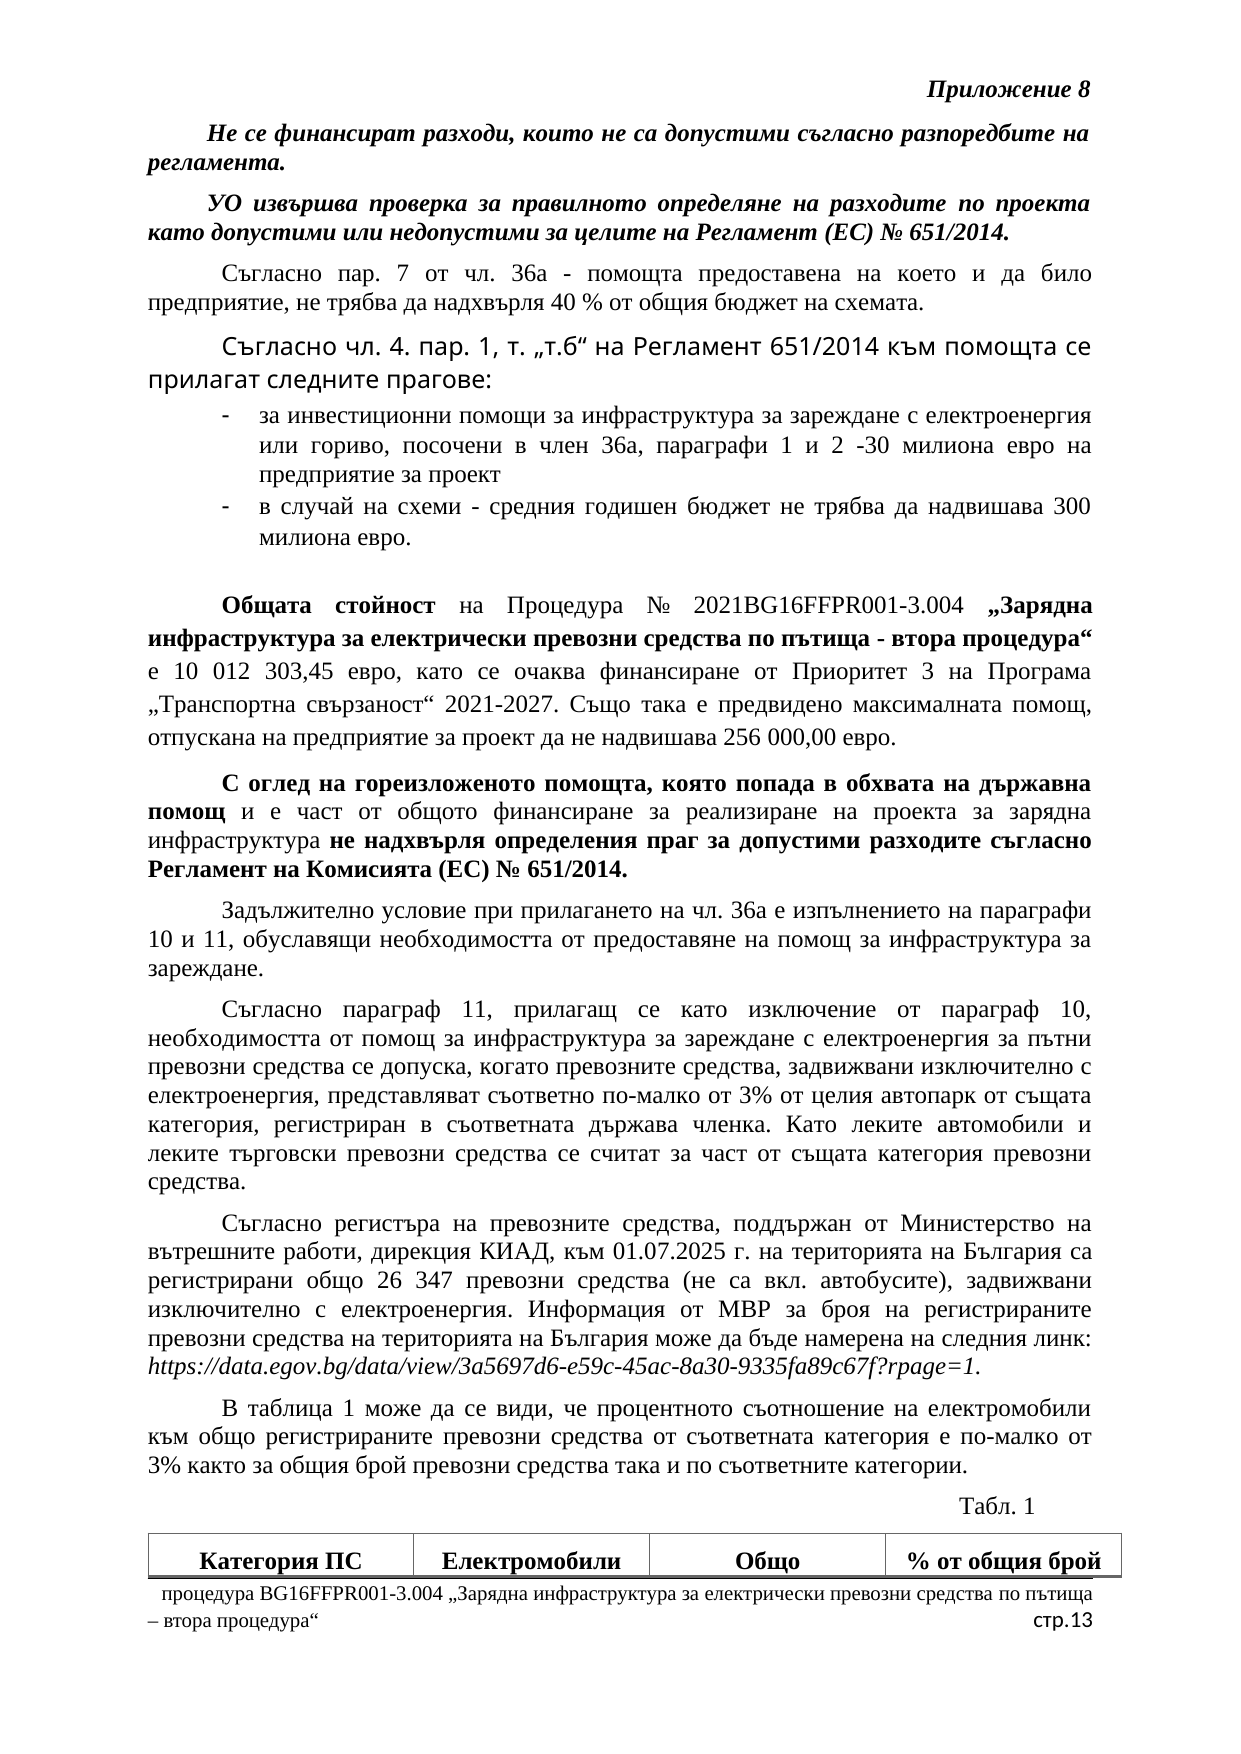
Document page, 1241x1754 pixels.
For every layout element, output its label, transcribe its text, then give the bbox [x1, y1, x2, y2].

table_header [650, 1534, 885, 1575]
text Съгласно регистъра на превозните средства, поддържан от Министерство на вътрешните работи, дирекция КИАД, към 01.07.2025 г. на територията на България са регистрирани общо 26 347 превозни средства (не са вкл. автобусите), задвижвани изключително с електроенергия. Информация от МВР за броя на регистрираните превозни средства на територията на България може да бъде намерена на следния линк: https://data.egov.bg/data/view/3a5697d6-e59c-45ac-8a30-9335fa89c67f?rpage=1. [148, 1208, 1093, 1380]
text УО извършва проверка за правилното определяне на разходите по проекта като допустими или недопустими за целите на Регламент (ЕС) № 651/2014. [148, 188, 1093, 246]
text Съгласно параграф 11, прилагащ се като изключение от параграф 10, необходимостта от помощ за инфраструктура за зареждане с електроенергия за пътни превозни средства се допуска, когато превозните средства, задвижвани изключително с електроенергия, представляват съответно по-малко от 3% от целия автопарк от същата категория, регистриран в съответната държава членка. Като леките автомобили и леките търговски превозни средства се считат за част от същата категория превозни средства. [148, 994, 1093, 1195]
table_header Категория ПС [149, 1534, 413, 1575]
table_header % от общия брой [886, 1534, 1121, 1575]
text В таблица 1 може да се види, че процентното съотношение на електромобили към общо регистрираните превозни средства от съответната категория е по-малко от 3% както за общия брой превозни средства така и по съответните категории. [148, 1393, 1093, 1479]
text Съгласно пар. 7 от чл. 36а - помощта предоставена на което и да било предприятие, не трябва да надхвърля 40 % от общия бюджет на схемата. [148, 258, 1093, 316]
text Табл. 1 [148, 1491, 1093, 1520]
text Съгласно чл. 4. пар. 1, т. „т.б“ на Регламент 651/2014 към помощта се прилагат следните прагове: [148, 328, 1093, 396]
text Задължително условие при прилагането на чл. 36а е изпълнението на параграфи 10 и 11, обуславящи необходимостта от предоставяне на помощ за инфраструктура за зареждане. [148, 895, 1093, 981]
list за инвестиционни помощи за инфраструктура за зареждане с електроенергия или гориво, посочени в член 36а, параграфи 1 и 2 -30 милиона евро на предприятие за проект [221, 396, 1093, 488]
list в случай на схеми - средния годишен бюджет не трябва да надвишава 300 милиона евро. [221, 488, 1093, 551]
text Не се финансират разходи, които не са допустими съгласно разпоредбите на регламента. [148, 118, 1093, 176]
text Общата стойност на Процедура № 2021BG16FFPR001-3.004 „Зарядна инфраструктура за електрически превозни средства по пътища - втора процедура“ е 10 012 303,45 евро, като се очаква финансиране от Приоритет 3 на Програма „Транспортна свързаност“ 2021-2027. Също така е предвидено максималната помощ, отпускана на предприятие за проект да не надвишава 256 000,00 евро. [148, 590, 1093, 751]
table_header Електромобили [414, 1534, 649, 1575]
text С оглед на гореизложеното помощта, която попада в обхвата на държавна помощ и е част от общото финансиране за реализиране на проекта за зарядна инфраструктура не надхвърля определения праг за допустими разходите съгласно Регламент на Комисията (ЕС) № 651/2014. [148, 768, 1093, 883]
